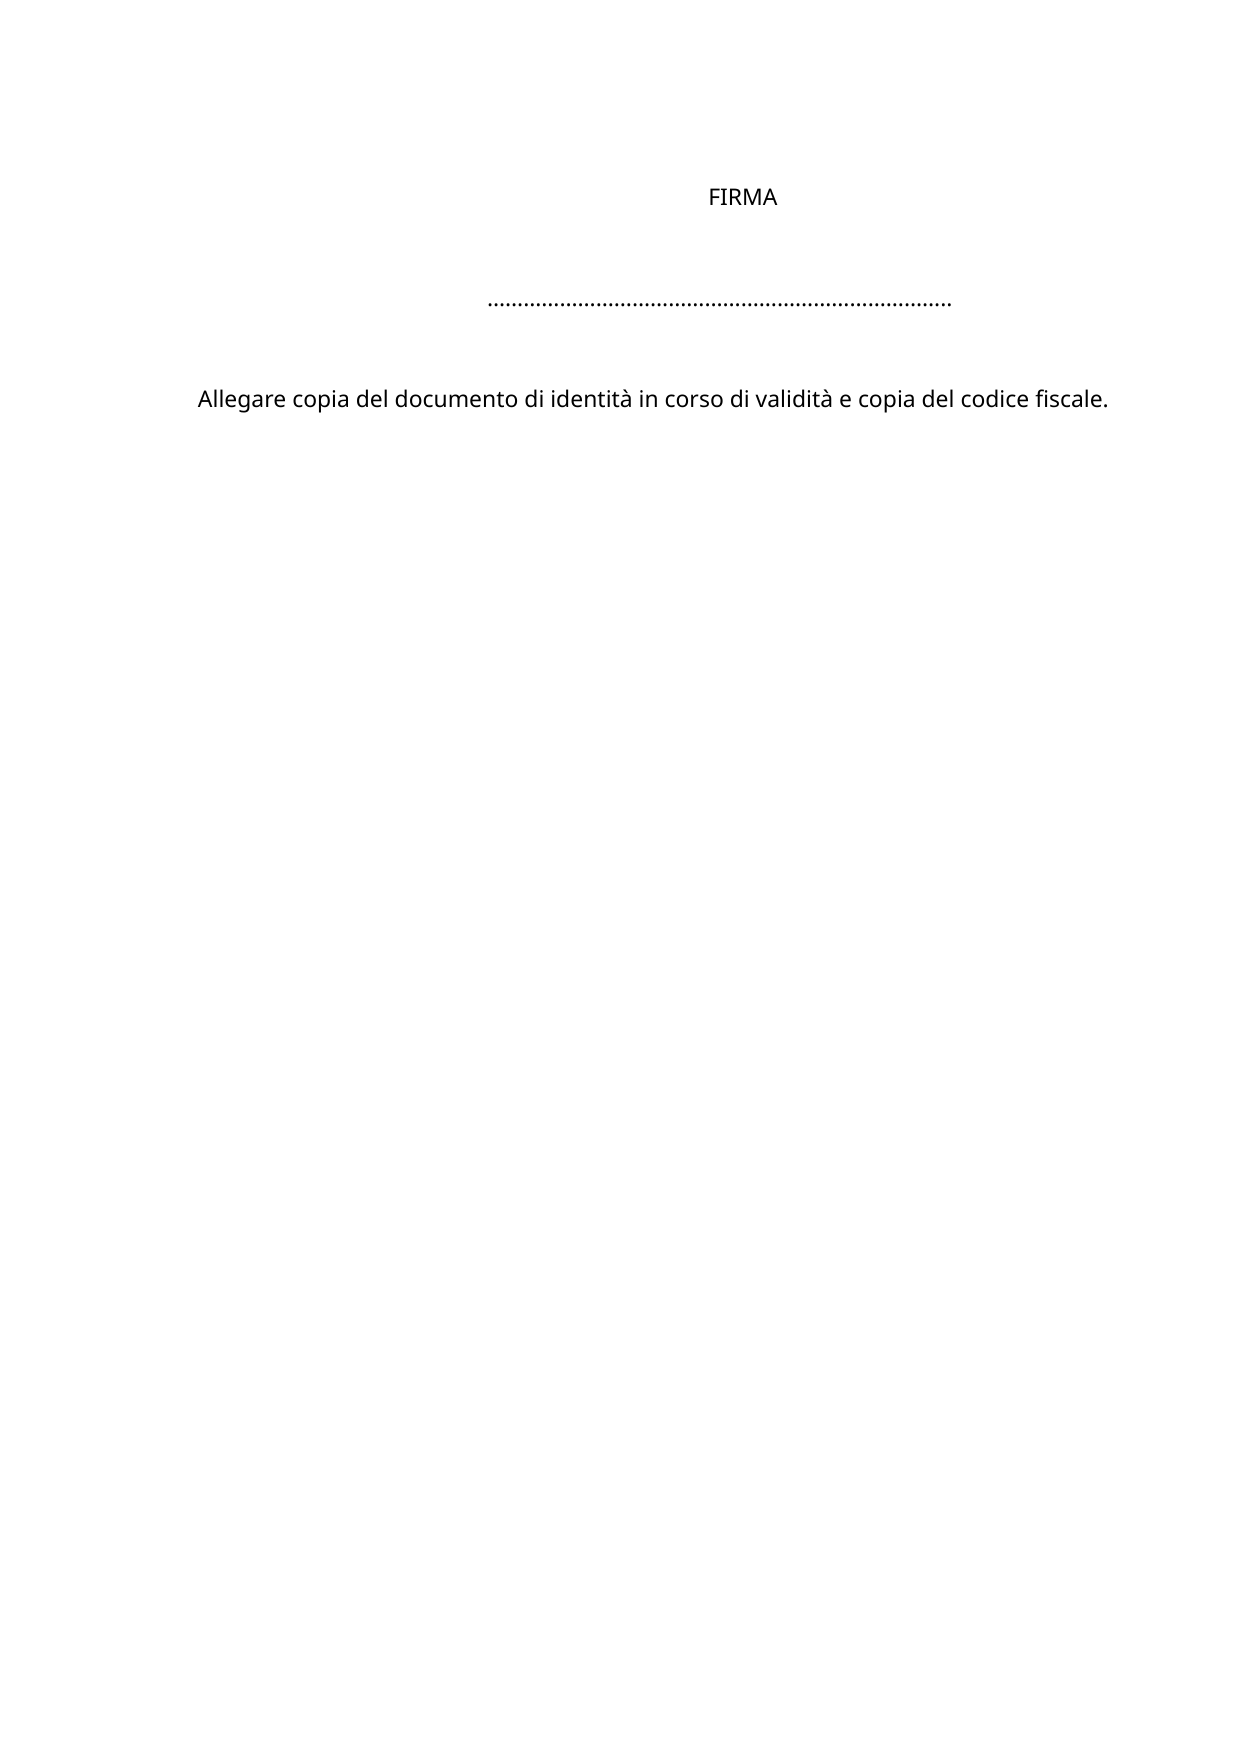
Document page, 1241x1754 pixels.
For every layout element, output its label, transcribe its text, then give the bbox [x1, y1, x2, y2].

text FIRMA [118, 148, 1122, 213]
text Allegare copia del documento di identità in corso di validità e copia del codice fiscale. [118, 383, 1122, 414]
text ………………………………………………………………….. [118, 282, 1122, 313]
